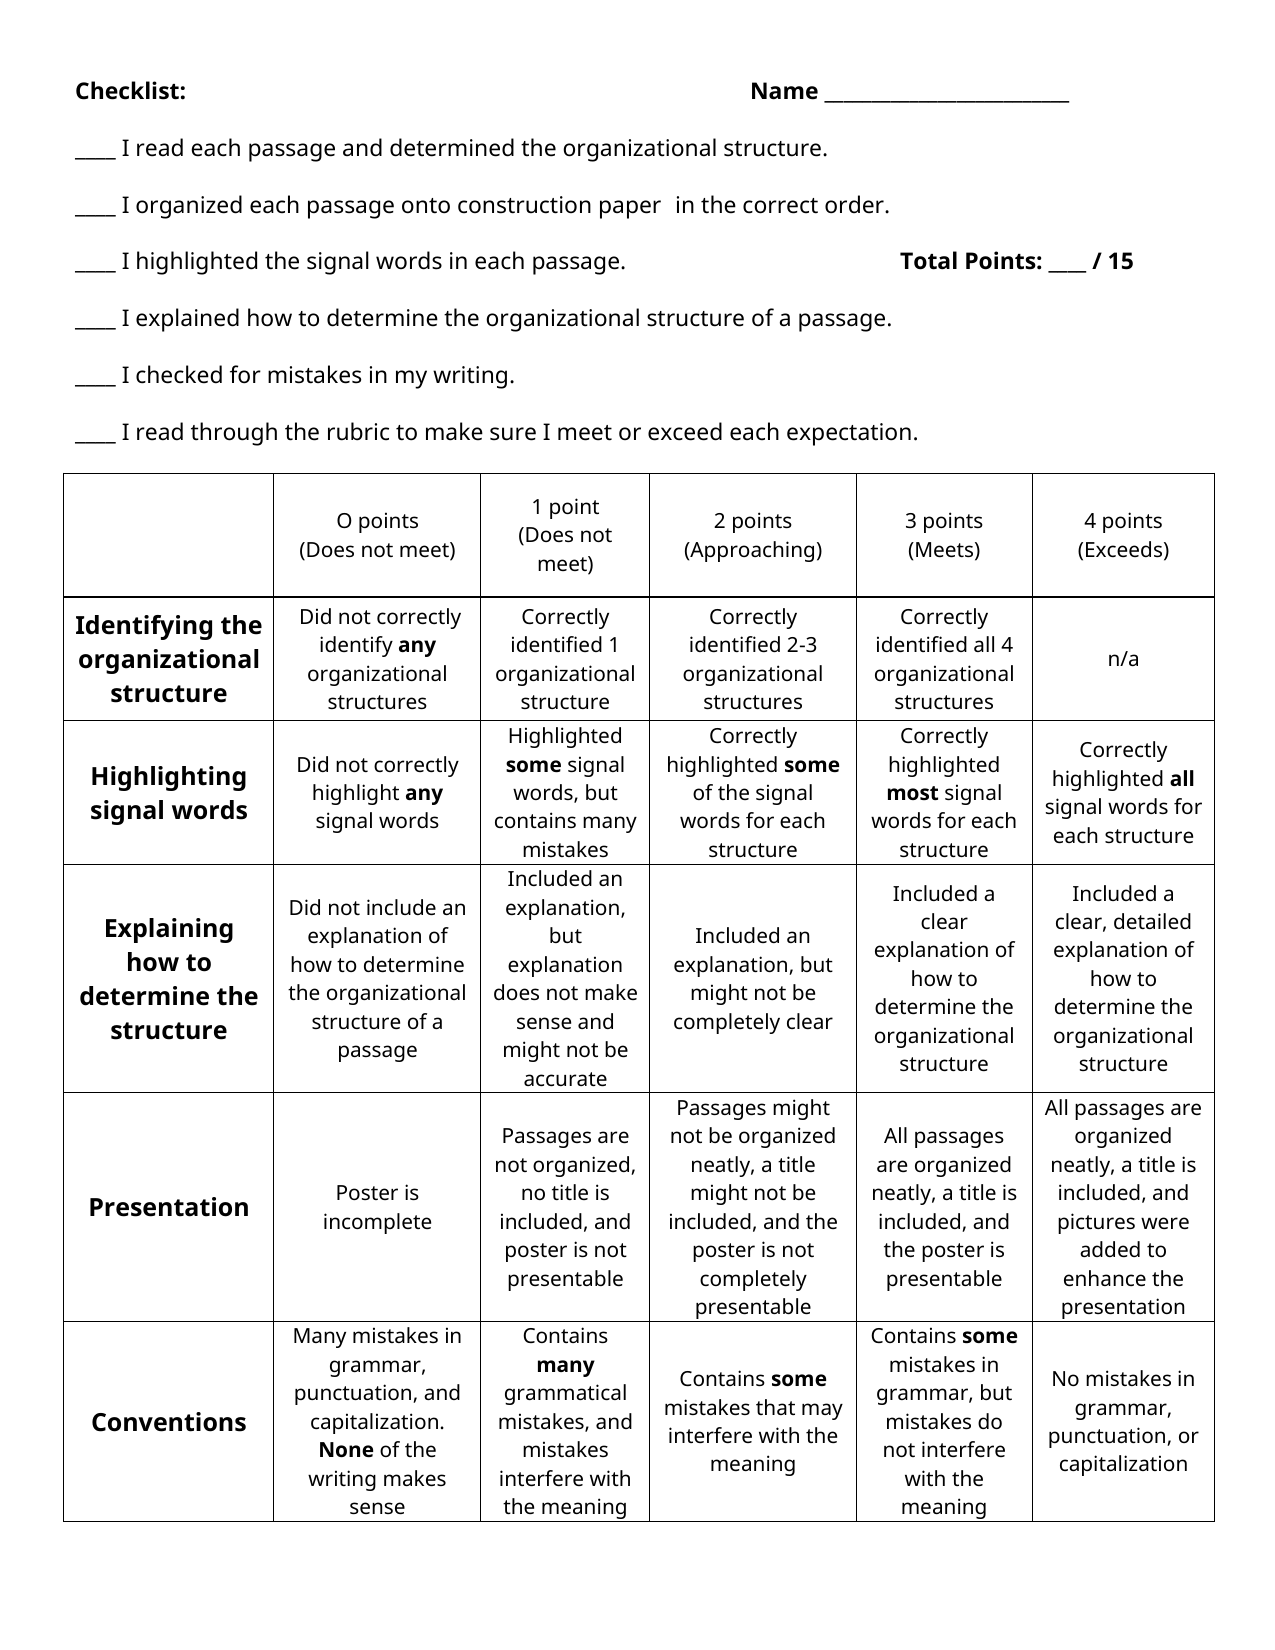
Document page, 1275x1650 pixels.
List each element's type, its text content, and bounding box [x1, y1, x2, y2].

table_cell Highlighted some signal words, but contains many mistakes [481, 721, 649, 863]
table_cell Included an explanation, but explanation does not make sense and might not be accurate [481, 865, 649, 1092]
text Checklist: Name __________________________ [75, 75, 1200, 106]
table_cell Correctly highlighted some of the signal words for each structure [650, 721, 856, 863]
table_cell Contains many grammatical mistakes, and mistakes interfere with the meaning [481, 1322, 649, 1521]
table_cell Explaining how to determine the structure [64, 865, 273, 1092]
table_cell All passages are organized neatly, a title is included, and pictures were added to enhance the presentation [1033, 1093, 1214, 1321]
table_cell Many mistakes in grammar, punctuation, and capitalization. None of the writing makes sense [274, 1322, 480, 1521]
table_cell All passages are organized neatly, a title is included, and the poster is presentable [857, 1093, 1032, 1321]
text ____ I read through the rubric to make sure I meet or exceed each expectation. [75, 416, 1200, 447]
table_cell Correctly identified all 4 organizational structures [857, 598, 1032, 720]
table_cell Contains some mistakes in grammar, but mistakes do not interfere with the meaning [857, 1322, 1032, 1521]
text ____ I checked for mistakes in my writing. [75, 359, 1200, 390]
table_cell Included a clear, detailed explanation of how to determine the organizational structure [1033, 865, 1214, 1092]
table_cell Conventions [64, 1322, 273, 1521]
table_header 1 point (Does not meet) [481, 474, 649, 596]
table_cell Highlighting signal words [64, 721, 273, 863]
table_cell n/a [1033, 598, 1214, 720]
table_cell Included an explanation, but might not be completely clear [650, 865, 856, 1092]
table_cell Identifying the organizational structure [64, 598, 273, 720]
table_cell Poster is incomplete [274, 1093, 480, 1321]
table_cell Contains some mistakes that may interfere with the meaning [650, 1322, 856, 1521]
table_header 3 points (Meets) [857, 474, 1032, 596]
table_cell Correctly identified 1 organizational structure [481, 598, 649, 720]
table_cell Did not correctly highlight any signal words [274, 721, 480, 863]
text ____ I read each passage and determined the organizational structure. [75, 132, 1200, 163]
text ____ I explained how to determine the organizational structure of a passage. [75, 302, 1200, 333]
table_cell Included a clear explanation of how to determine the organizational structure [857, 865, 1032, 1092]
table_cell Passages might not be organized neatly, a title might not be included, and the poster is not completely presentable [650, 1093, 856, 1321]
table_cell Correctly highlighted all signal words for each structure [1033, 721, 1214, 863]
table_header 4 points (Exceeds) [1033, 474, 1214, 596]
table_cell Correctly identified 2-3 organizational structures [650, 598, 856, 720]
table_cell Did not correctly identify any organizational structures [274, 598, 480, 720]
table_header [64, 474, 273, 596]
table_cell Correctly highlighted most signal words for each structure [857, 721, 1032, 863]
table_cell Passages are not organized, no title is included, and poster is not presentable [481, 1093, 649, 1321]
table_cell Did not include an explanation of how to determine the organizational structure of a passage [274, 865, 480, 1092]
table_header O points (Does not meet) [274, 474, 480, 596]
table_header 2 points (Approaching) [650, 474, 856, 596]
text ____ I highlighted the signal words in each passage. Total Points: ____ / 15 [75, 245, 1200, 277]
table_cell No mistakes in grammar, punctuation, or capitalization [1033, 1322, 1214, 1521]
table_cell Presentation [64, 1093, 273, 1321]
text ____ I organized each passage onto construction paper in the correct order. [75, 188, 1200, 220]
